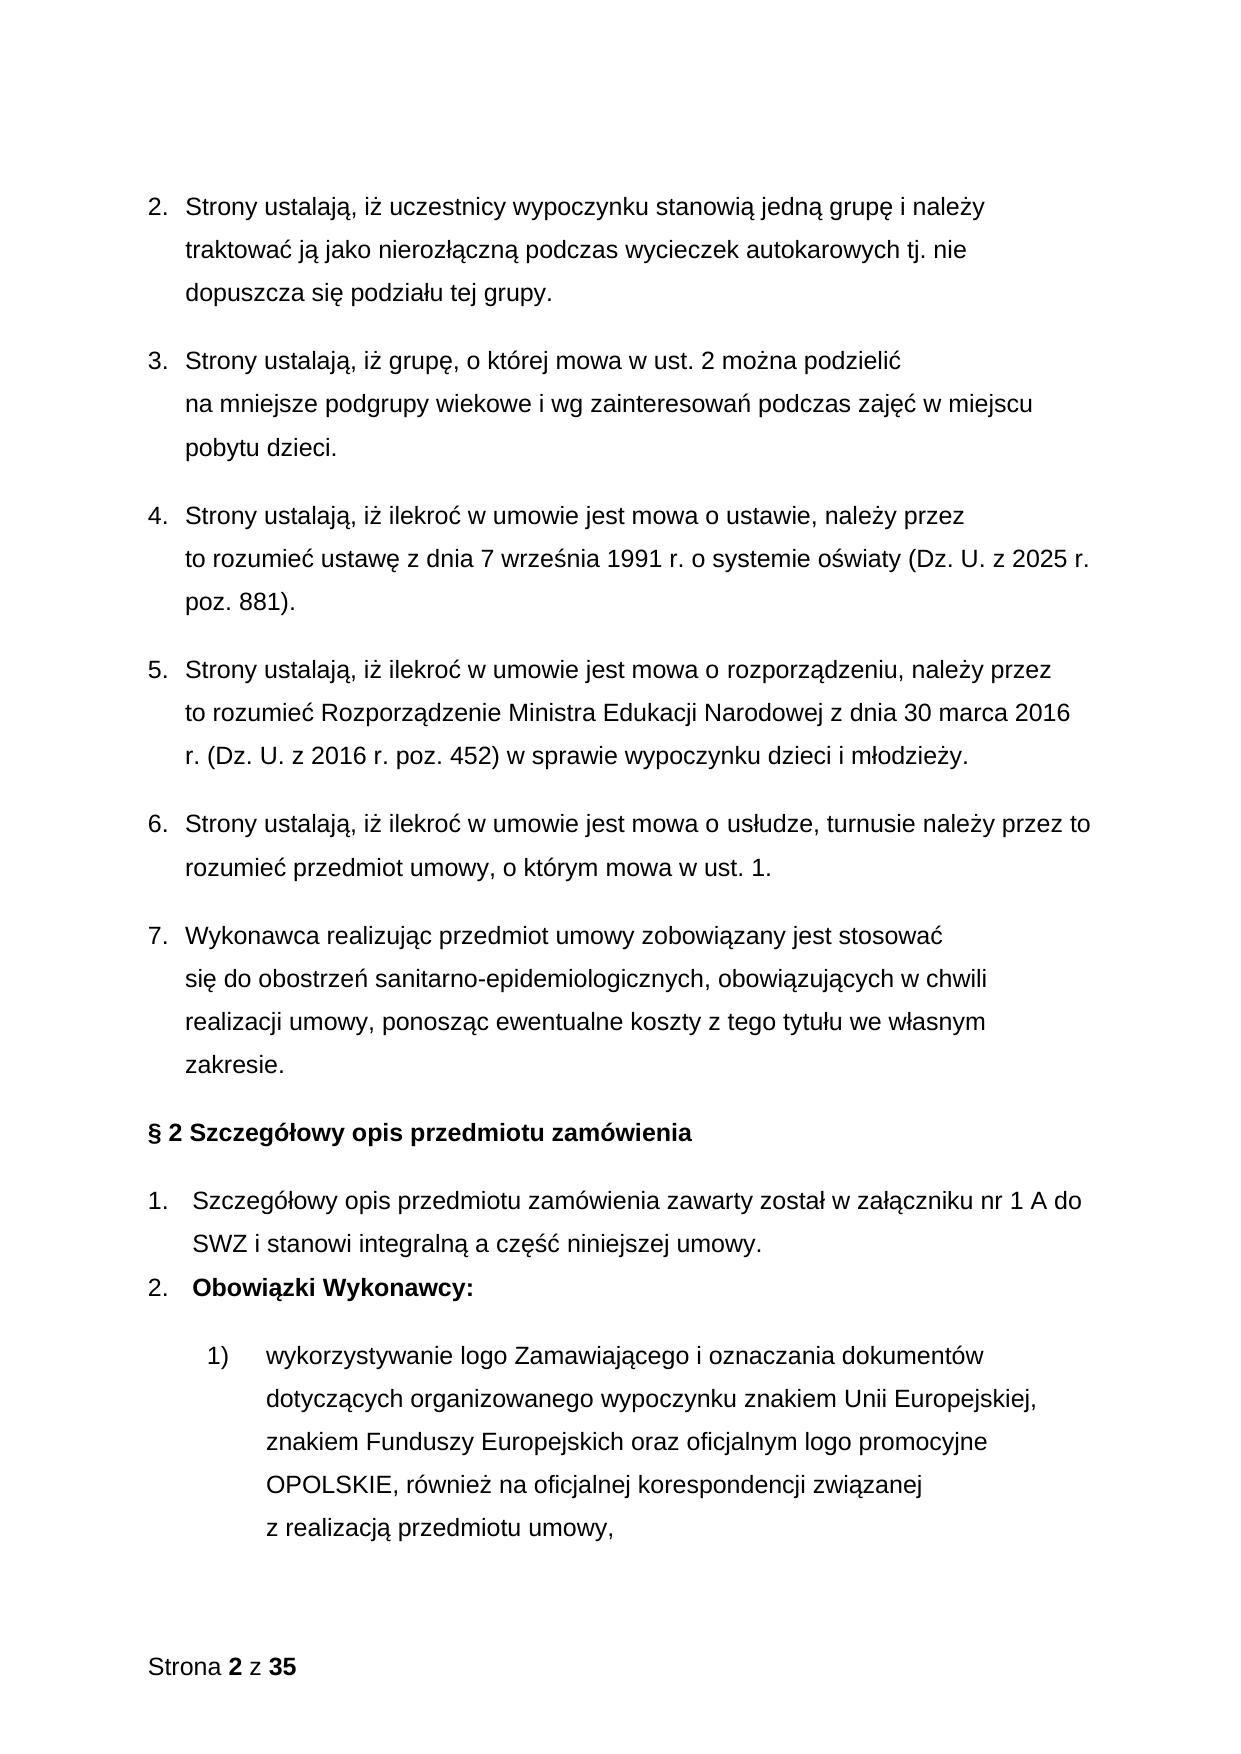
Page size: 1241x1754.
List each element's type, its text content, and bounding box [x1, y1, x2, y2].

list Strony ustalają, iż grupę, o której mowa w ust. 2 można podzielić na mniejsze podgrupy wiekowe i wg zainteresowań podczas zajęć w miejscu pobytu dzieci. [148, 346, 1092, 461]
list Strony ustalają, iż ilekroć w umowie jest mowa o usłudze, turnusie należy przez to rozumieć przedmiot umowy, o którym mowa w ust. 1. [148, 809, 1092, 881]
list Szczegółowy opis przedmiotu zamówienia zawarty został w załączniku nr 1 A do SWZ i stanowi integralną a część niniejszej umowy. [148, 1186, 1093, 1258]
subtitle § 2 Szczegółowy opis przedmiotu zamówienia [148, 1118, 1093, 1147]
list Strony ustalają, iż ilekroć w umowie jest mowa o ustawie, należy przez to rozumieć ustawę z dnia 7 września 1991 r. o systemie oświaty (Dz. U. z 2025 r. poz. 881). [148, 501, 1092, 616]
list Strony ustalają, iż ilekroć w umowie jest mowa o rozporządzeniu, należy przez to rozumieć Rozporządzenie Ministra Edukacji Narodowej z dnia 30 marca 2016 r. (Dz. U. z 2016 r. poz. 452) w sprawie wypoczynku dzieci i młodzieży. [148, 655, 1092, 770]
list wykorzystywanie logo Zamawiającego i oznaczania dokumentów dotyczących organizowanego wypoczynku znakiem Unii Europejskiej, znakiem Funduszy Europejskich oraz oficjalnym logo promocyjne OPOLSKIE, również na oficjalnej korespondencji związanej z realizacją przedmiotu umowy, [207, 1341, 1093, 1542]
list Obowiązki Wykonawcy: [148, 1273, 1093, 1301]
list Strony ustalają, iż uczestnicy wypoczynku stanowią jedną grupę i należy traktować ją jako nierozłączną podczas wycieczek autokarowych tj. nie dopuszcza się podziału tej grupy. [148, 192, 1092, 307]
list Wykonawca realizując przedmiot umowy zobowiązany jest stosować się do obostrzeń sanitarno-epidemiologicznych, obowiązujących w chwili realizacji umowy, ponosząc ewentualne koszty z tego tytułu we własnym zakresie. [148, 921, 1092, 1079]
